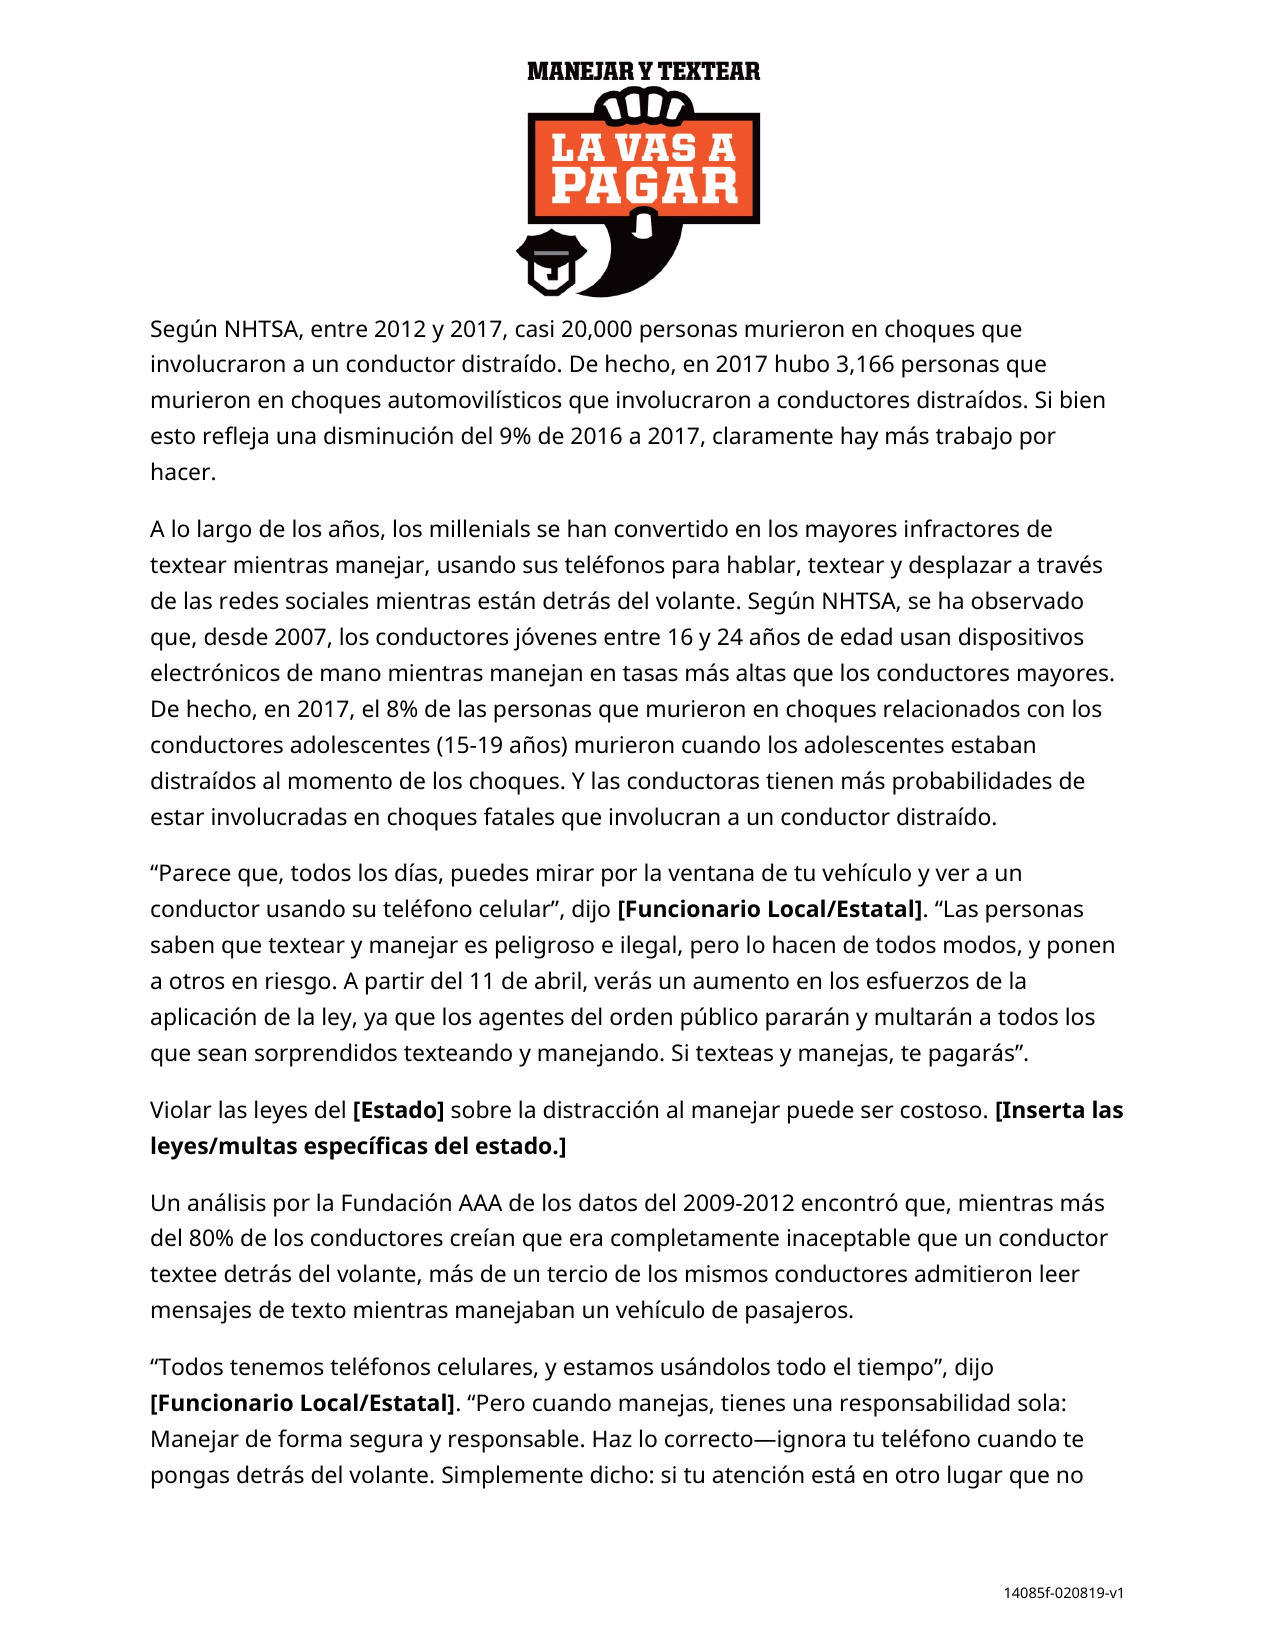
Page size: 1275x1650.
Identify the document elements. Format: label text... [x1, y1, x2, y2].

text Violar las leyes del [Estado] sobre la distracción al manejar puede ser costoso. [Inserta las leyes/multas específicas del estado.] [150, 1094, 1125, 1161]
text Un análisis por la Fundación AAA de los datos del 2009-2012 encontró que, mientras más del 80% de los conductores creían que era completamente inaceptable que un conductor textee detrás del volante, más de un tercio de los mismos conductores admitieron leer mensajes de texto mientras manejaban un vehículo de pasajeros. [150, 1186, 1125, 1326]
text “Parece que, todos los días, puedes mirar por la ventana de tu vehículo y ver a un conductor usando su teléfono celular”, dijo [Funcionario Local/Estatal]. “Las personas saben que textear y manejar es peligroso e ilegal, pero lo hacen de todos modos, y ponen a otros en riesgo. A partir del 11 de abril, verás un aumento en los esfuerzos de la aplicación de la ley, ya que los agentes del orden público pararán y multarán a todos los que sean sorprendidos texteando y manejando. Si texteas y manejas, te pagarás”. [150, 857, 1125, 1068]
picture [513, 60, 762, 313]
text Según NHTSA, entre 2012 y 2017, casi 20,000 personas murieron en choques que involucraron a un conductor distraído. De hecho, en 2017 hubo 3,166 personas que murieron en choques automovilísticos que involucraron a conductores distraídos. Si bien esto refleja una disminución del 9% de 2016 a 2017, claramente hay más trabajo por hacer. [150, 312, 1125, 487]
text A lo largo de los años, los millenials se han convertido en los mayores infractores de textear mientras manejar, usando sus teléfonos para hablar, textear y desplazar a través de las redes sociales mientras están detrás del volante. Según NHTSA, se ha observado que, desde 2007, los conductores jóvenes entre 16 y 24 años de edad usan dispositivos electrónicos de mano mientras manejan en tasas más altas que los conductores mayores. De hecho, en 2017, el 8% de las personas que murieron en choques relacionados con los conductores adolescentes (15-19 años) murieron cuando los adolescentes estaban distraídos al momento de los choques. Y las conductoras tienen más probabilidades de estar involucradas en choques fatales que involucran a un conductor distraído. [150, 513, 1125, 832]
